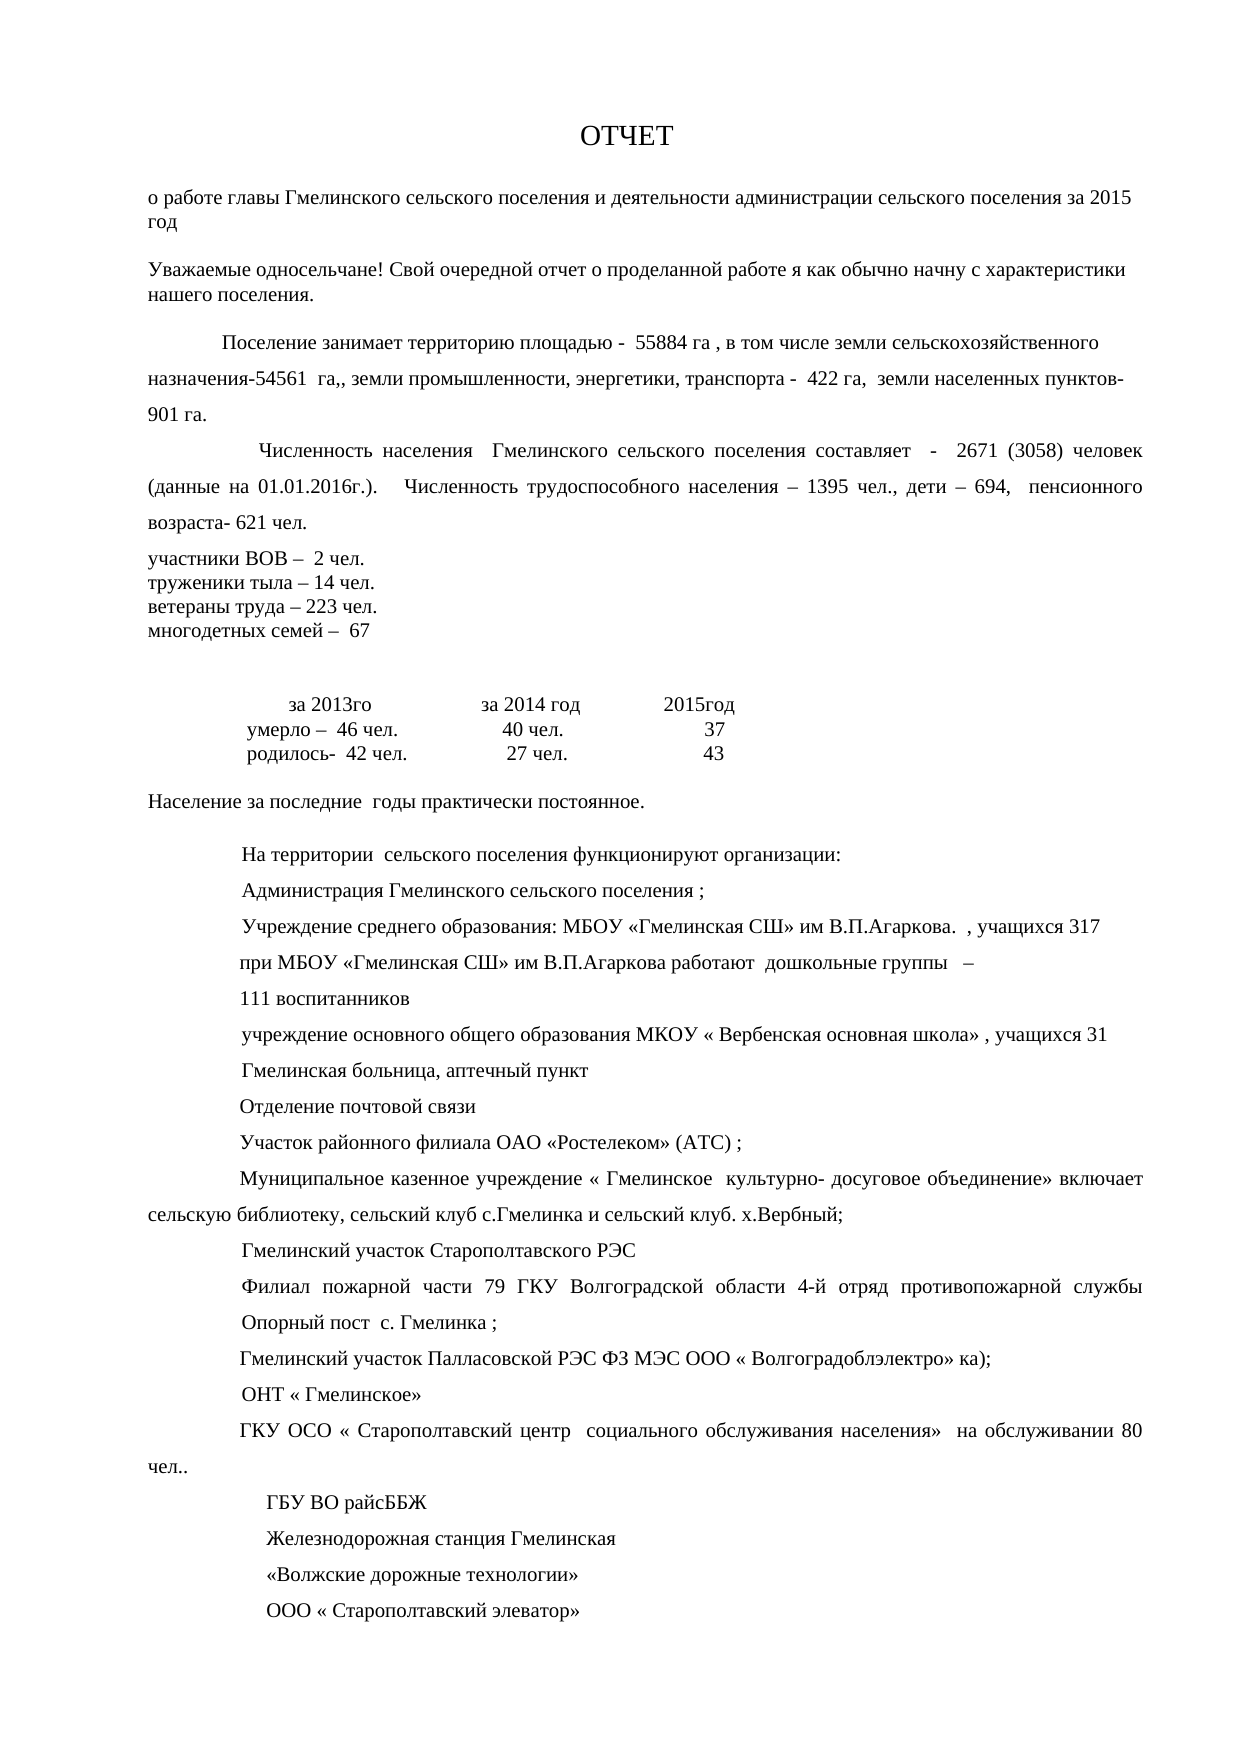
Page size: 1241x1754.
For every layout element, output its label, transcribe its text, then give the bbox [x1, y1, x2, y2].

text многодетных семей – 67 [148, 618, 1144, 642]
text Население за последние годы практически постоянное. [148, 789, 1144, 813]
text Администрация Гмелинского сельского поселения ; [241, 877, 1144, 902]
text ОТЧЕТ [310, 118, 1144, 152]
text Поселение занимает территорию площадью - 55884 га , в том числе земли сельскохозяйственного назначения-54561 га,, земли промышленности, энергетики, транспорта - 422 га, земли населенных пунктов- 901 га. [148, 329, 1144, 426]
text Железнодорожная станция Гмелинская [266, 1526, 1144, 1550]
text Филиал пожарной части 79 ГКУ Волгоградской области 4-й отряд противопожарной службы Опорный пост с. Гмелинка ; [241, 1274, 1144, 1334]
text Гмелинская больница, аптечный пункт [241, 1058, 1144, 1082]
text ГБУ ВО райсББЖ [266, 1490, 1144, 1514]
text ОНТ « Гмелинское» [241, 1382, 1144, 1406]
text труженики тыла – 14 чел. [148, 570, 1144, 594]
text ветераны труда – 223 чел. [148, 594, 1144, 618]
text «Волжские дорожные технологии» [266, 1562, 1144, 1586]
text Отделение почтовой связи [148, 1094, 1144, 1118]
text умерло – 46 чел. 40 чел. 37 [148, 716, 1144, 741]
text Гмелинский участок Палласовской РЭС ФЗ МЭС ООО « Волгоградоблэлектро» ка); [148, 1346, 1144, 1370]
text Муниципальное казенное учреждение « Гмелинское культурно- досуговое объединение» включает сельскую библиотеку, сельский клуб с.Гмелинка и сельский клуб. х.Вербный; [148, 1166, 1144, 1226]
text 111 воспитанников [148, 986, 1144, 1010]
text о работе главы Гмелинского сельского поселения и деятельности администрации сельского поселения за 2015 год [148, 185, 1144, 233]
text ГКУ ОСО « Старополтавский центр социального обслуживания населения» на обслуживании 80 чел.. [148, 1418, 1144, 1478]
text за 2013го за 2014 год 2015год [148, 692, 1144, 716]
text На территории сельского поселения функционируют организации: [148, 841, 1144, 866]
text Гмелинский участок Старополтавского РЭС [241, 1238, 1144, 1262]
text участники ВОВ – 2 чел. [148, 546, 1144, 570]
text Численность населения Гмелинского сельского поселения составляет - 2671 (3058) человек (данные на 01.01.2016г.). Численность трудоспособного населения – 1395 чел., дети – 694, пенсионного возраста- 621 чел. [148, 438, 1144, 534]
text учреждение основного общего образования МКОУ « Вербенская основная школа» , учащихся 31 [241, 1022, 1144, 1046]
text Уважаемые односельчане! Свой очередной отчет о проделанной работе я как обычно начну с характеристики нашего поселения. [148, 257, 1144, 306]
text ООО « Старополтавский элеватор» [266, 1598, 1144, 1622]
text при МБОУ «Гмелинская СШ» им В.П.Агаркова работают дошкольные группы – [148, 949, 1144, 974]
text родилось- 42 чел. 27 чел. 43 [148, 741, 1144, 764]
text Учреждение среднего образования: МБОУ «Гмелинская СШ» им В.П.Агаркова. , учащихся 317 [241, 913, 1144, 938]
text Участок районного филиала ОАО «Ростелеком» (АТС) ; [148, 1130, 1144, 1154]
